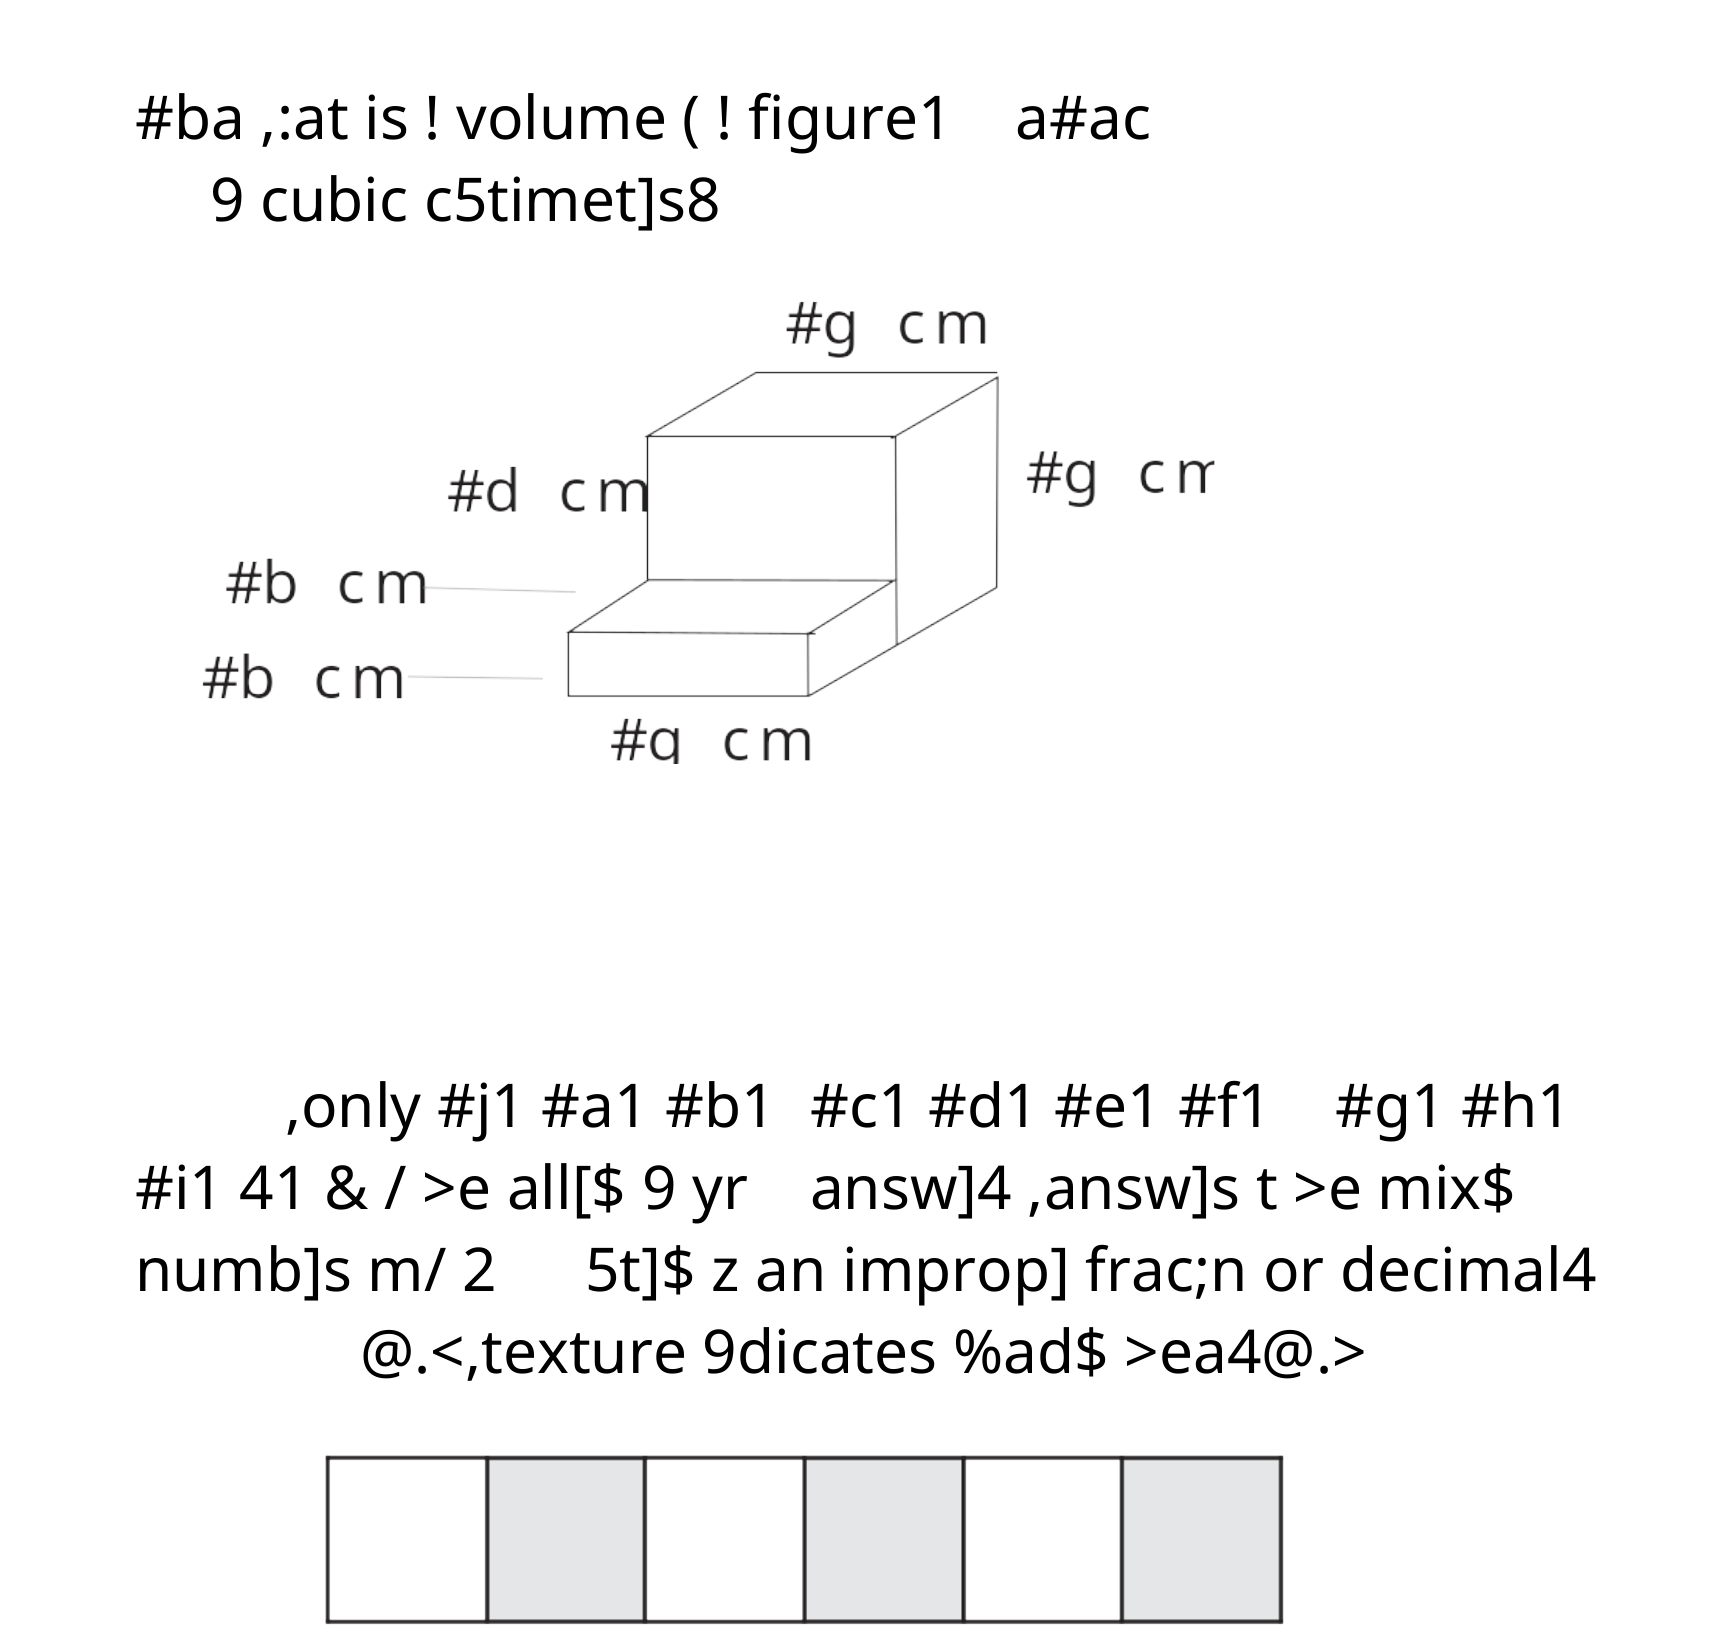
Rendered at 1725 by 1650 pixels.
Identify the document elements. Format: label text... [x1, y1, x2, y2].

text 9 cubic c5timet]s8 [135, 157, 1650, 239]
text ,only #j1 #a1 #b1 #c1 #d1 #e1 #f1 #g1 #h1 #i1 41 & / >e all[$ 9 yr answ]4 ,answ]s t >e mix$ numb]s m/ 2 5t]$ z an improp] frac;n or decimal4 [135, 1062, 1650, 1309]
text #ba ,:at is ! volume ( ! figure1 a#ac [135, 75, 1650, 157]
text @.<,texture 9dicates %ad$ >ea4@.> [135, 1309, 1650, 1392]
